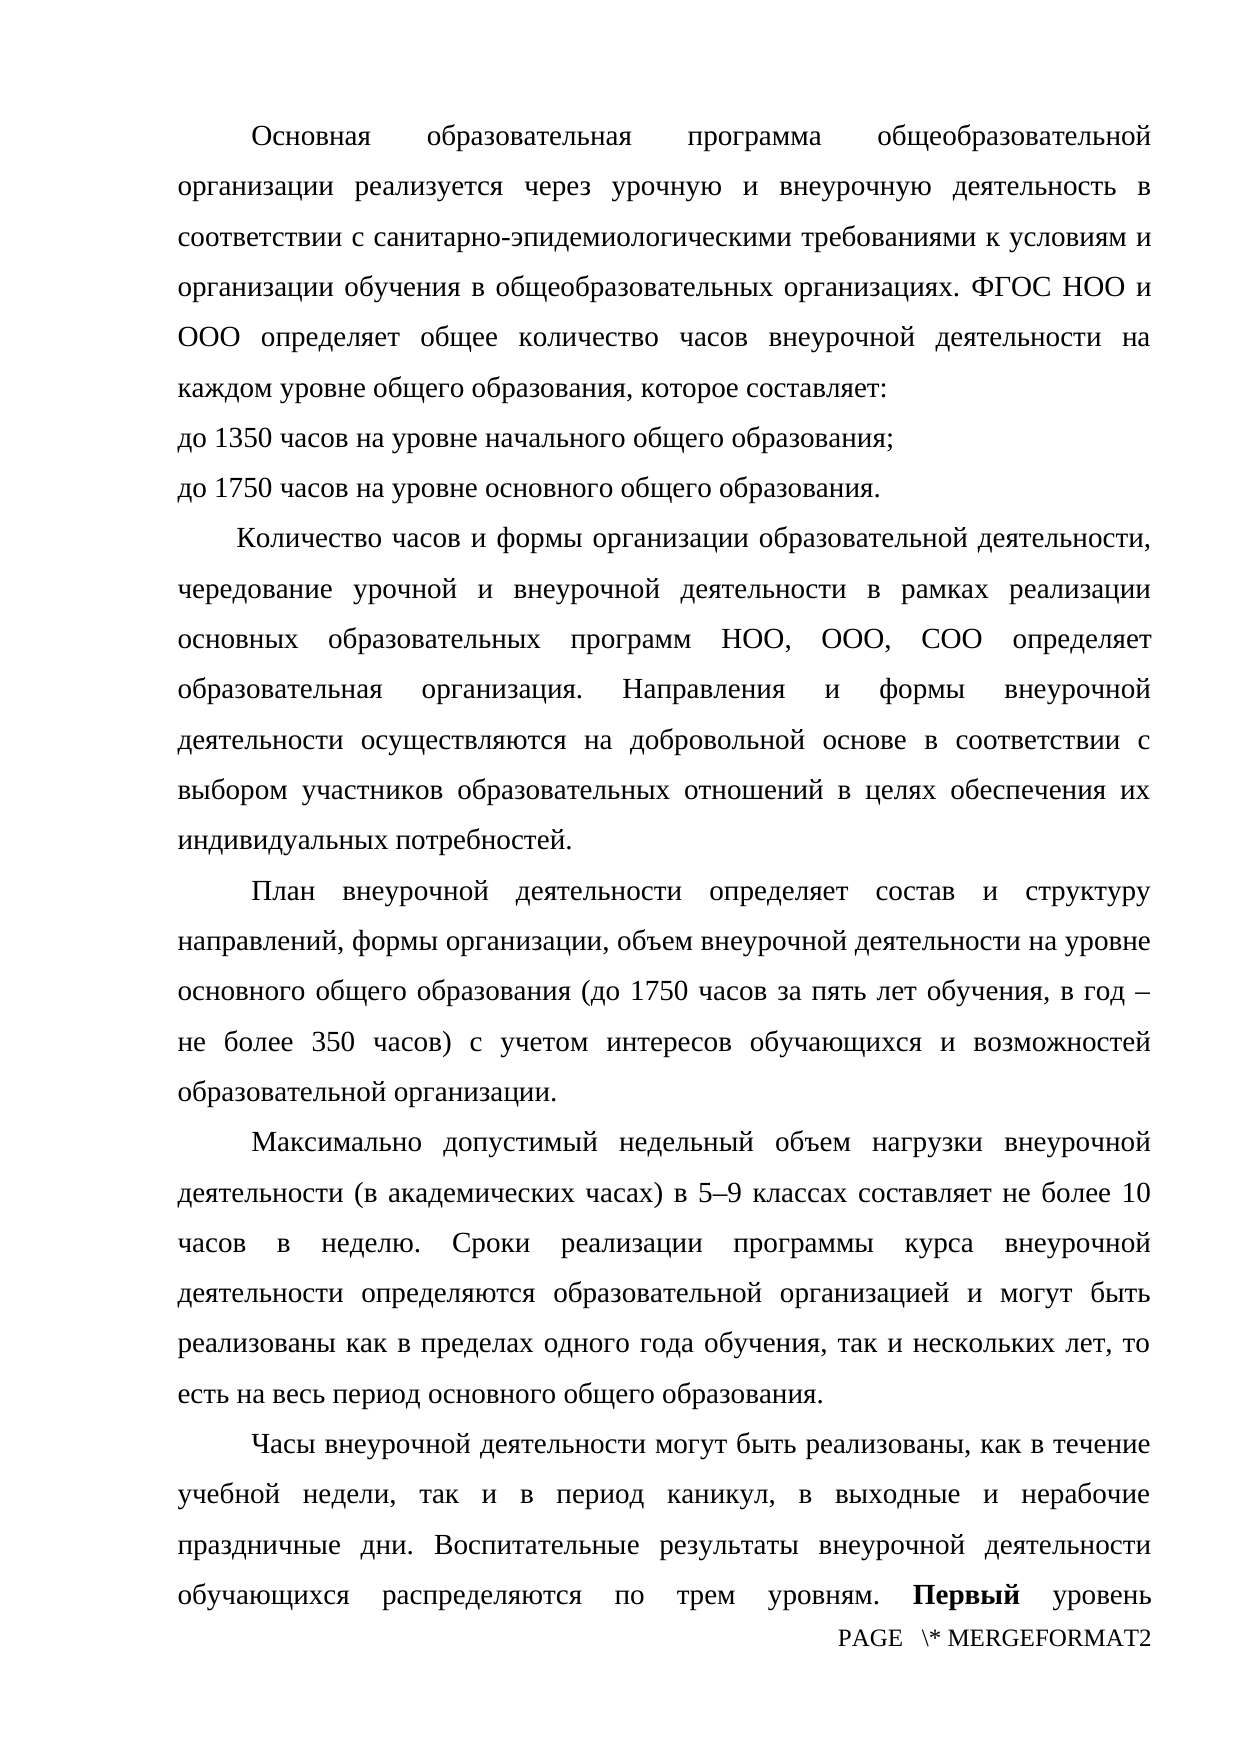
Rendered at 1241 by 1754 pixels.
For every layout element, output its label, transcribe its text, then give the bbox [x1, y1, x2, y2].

text Максимально допустимый недельный объем нагрузки внеурочной деятельности (в академических часах) в 5–9 классах составляет не более 10 часов в неделю. Сроки реализации программы курса внеурочной деятельности определяются образовательной организацией и могут быть реализованы как в пределах одного года обучения, так и нескольких лет, то есть на весь период основного общего образования. [177, 1124, 1152, 1409]
text Основная образовательная программа общеобразовательной организации реализуется через урочную и внеурочную деятельность в соответствии с санитарно-эпидемиологическими требованиями к условиям и организации обучения в общеобразовательных организациях. ФГОС НОО и ООО определяет общее количество часов внеурочной деятельности на каждом уровне общего образования, которое составляет: [177, 118, 1152, 403]
text Количество часов и формы организации образовательной деятельности, чередование урочной и внеурочной деятельности в рамках реализации основных образовательных программ НОО, ООО, СОО определяет образовательная организация. Направления и формы внеурочной деятельности осуществляются на добровольной основе в соответствии с выбором участников образовательных отношений в целях обеспечения их индивидуальных потребностей. [177, 521, 1152, 856]
text до 1750 часов на уровне основного общего образования. [177, 470, 1152, 504]
text План внеурочной деятельности определяет состав и структуру направлений, формы организации, объем внеурочной деятельности на уровне основного общего образования (до 1750 часов за пять лет обучения, в год – не более 350 часов) с учетом интересов обучающихся и возможностей образовательной организации. [177, 873, 1152, 1108]
text до 1350 часов на уровне начального общего образования; [177, 420, 1152, 453]
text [177, 1426, 1152, 1611]
